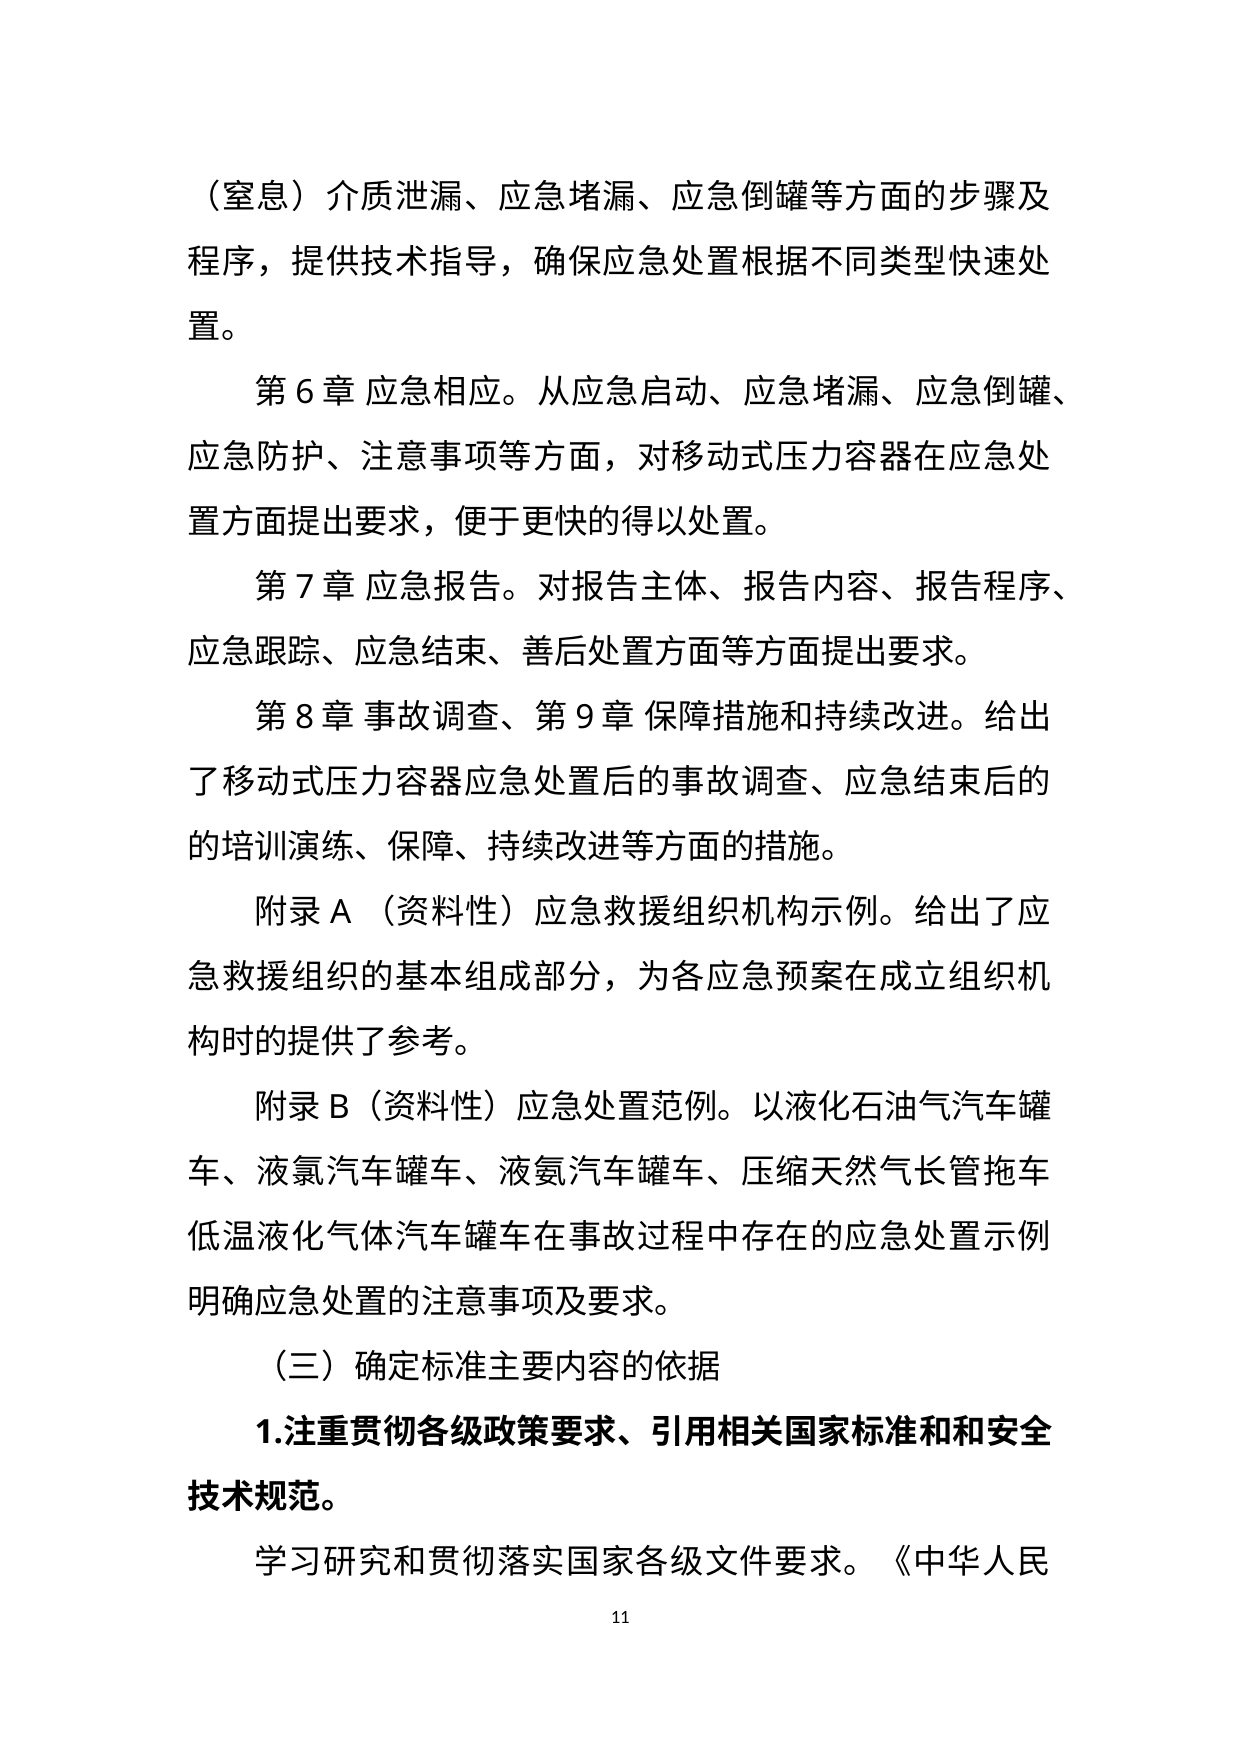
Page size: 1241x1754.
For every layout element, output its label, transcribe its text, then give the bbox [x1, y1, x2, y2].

text 附录A （资料性）应急救援组织机构示例。给出了应急救援组织的基本组成部分，为各应急预案在成立组织机构时的提供了参考。 [187, 877, 1053, 1072]
text 第8章 事故调查、第9章 保障措施和持续改进。给出了移动式压力容器应急处置后的事故调查、应急结束后的的培训演练、保障、持续改进等方面的措施。 [187, 682, 1053, 877]
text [187, 1527, 1053, 1592]
text 附录B（资料性）应急处置范例。以液化石油气汽车罐车、液氯汽车罐车、液氨汽车罐车、压缩天然气长管拖车、低温液化气体汽车罐车在事故过程中存在的应急处置示例，明确应急处置的注意事项及要求。 [187, 1072, 1053, 1332]
text 第6章 应急相应。从应急启动、应急堵漏、应急倒罐、应急防护、注意事项等方面，对移动式压力容器在应急处置方面提出要求，便于更快的得以处置。 [187, 357, 1053, 552]
list 注重贯彻各级政策要求、引用相关国家标准和和安全技术规范。 [187, 1397, 1053, 1527]
text （三）确定标准主要内容的依据 [187, 1332, 1053, 1397]
text 第7章 应急报告。对报告主体、报告内容、报告程序、应急跟踪、应急结束、善后处置方面等方面提出要求。 [187, 552, 1053, 682]
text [187, 162, 1053, 357]
